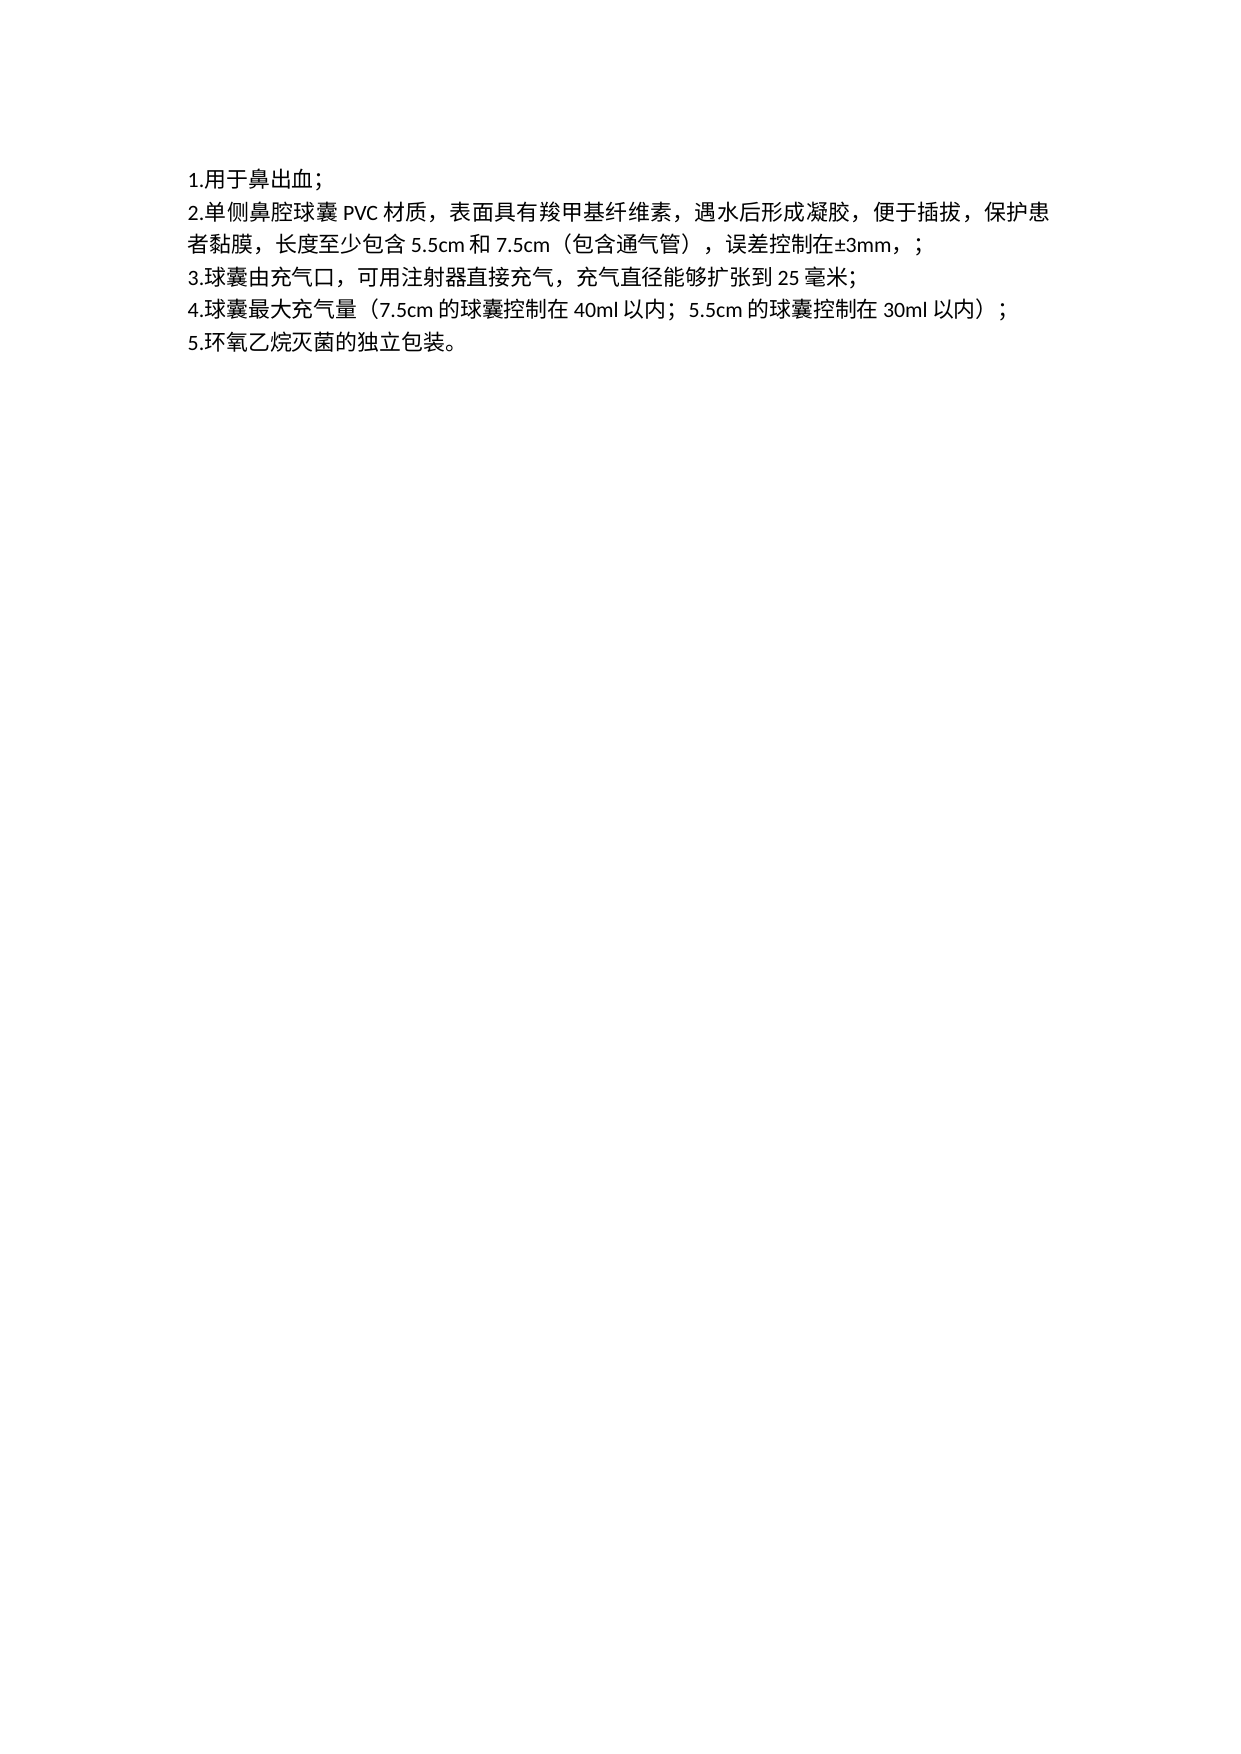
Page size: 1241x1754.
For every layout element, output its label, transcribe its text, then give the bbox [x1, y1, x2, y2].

text 1.用于鼻出血； [187, 162, 1053, 194]
text 2.单侧鼻腔球囊PVC材质，表面具有羧甲基纤维素，遇水后形成凝胶，便于插拔，保护患者黏膜，长度至少包含5.5cm和7.5cm（包含通气管），误差控制在±3mm，； [187, 194, 1053, 259]
text 3.球囊由充气口，可用注射器直接充气，充气直径能够扩张到25毫米； [187, 259, 1053, 292]
text 5.环氧乙烷灭菌的独立包装。 [187, 324, 1053, 357]
text 4.球囊最大充气量（7.5cm的球囊控制在40ml以内；5.5cm的球囊控制在30ml以内）； [187, 292, 1053, 324]
